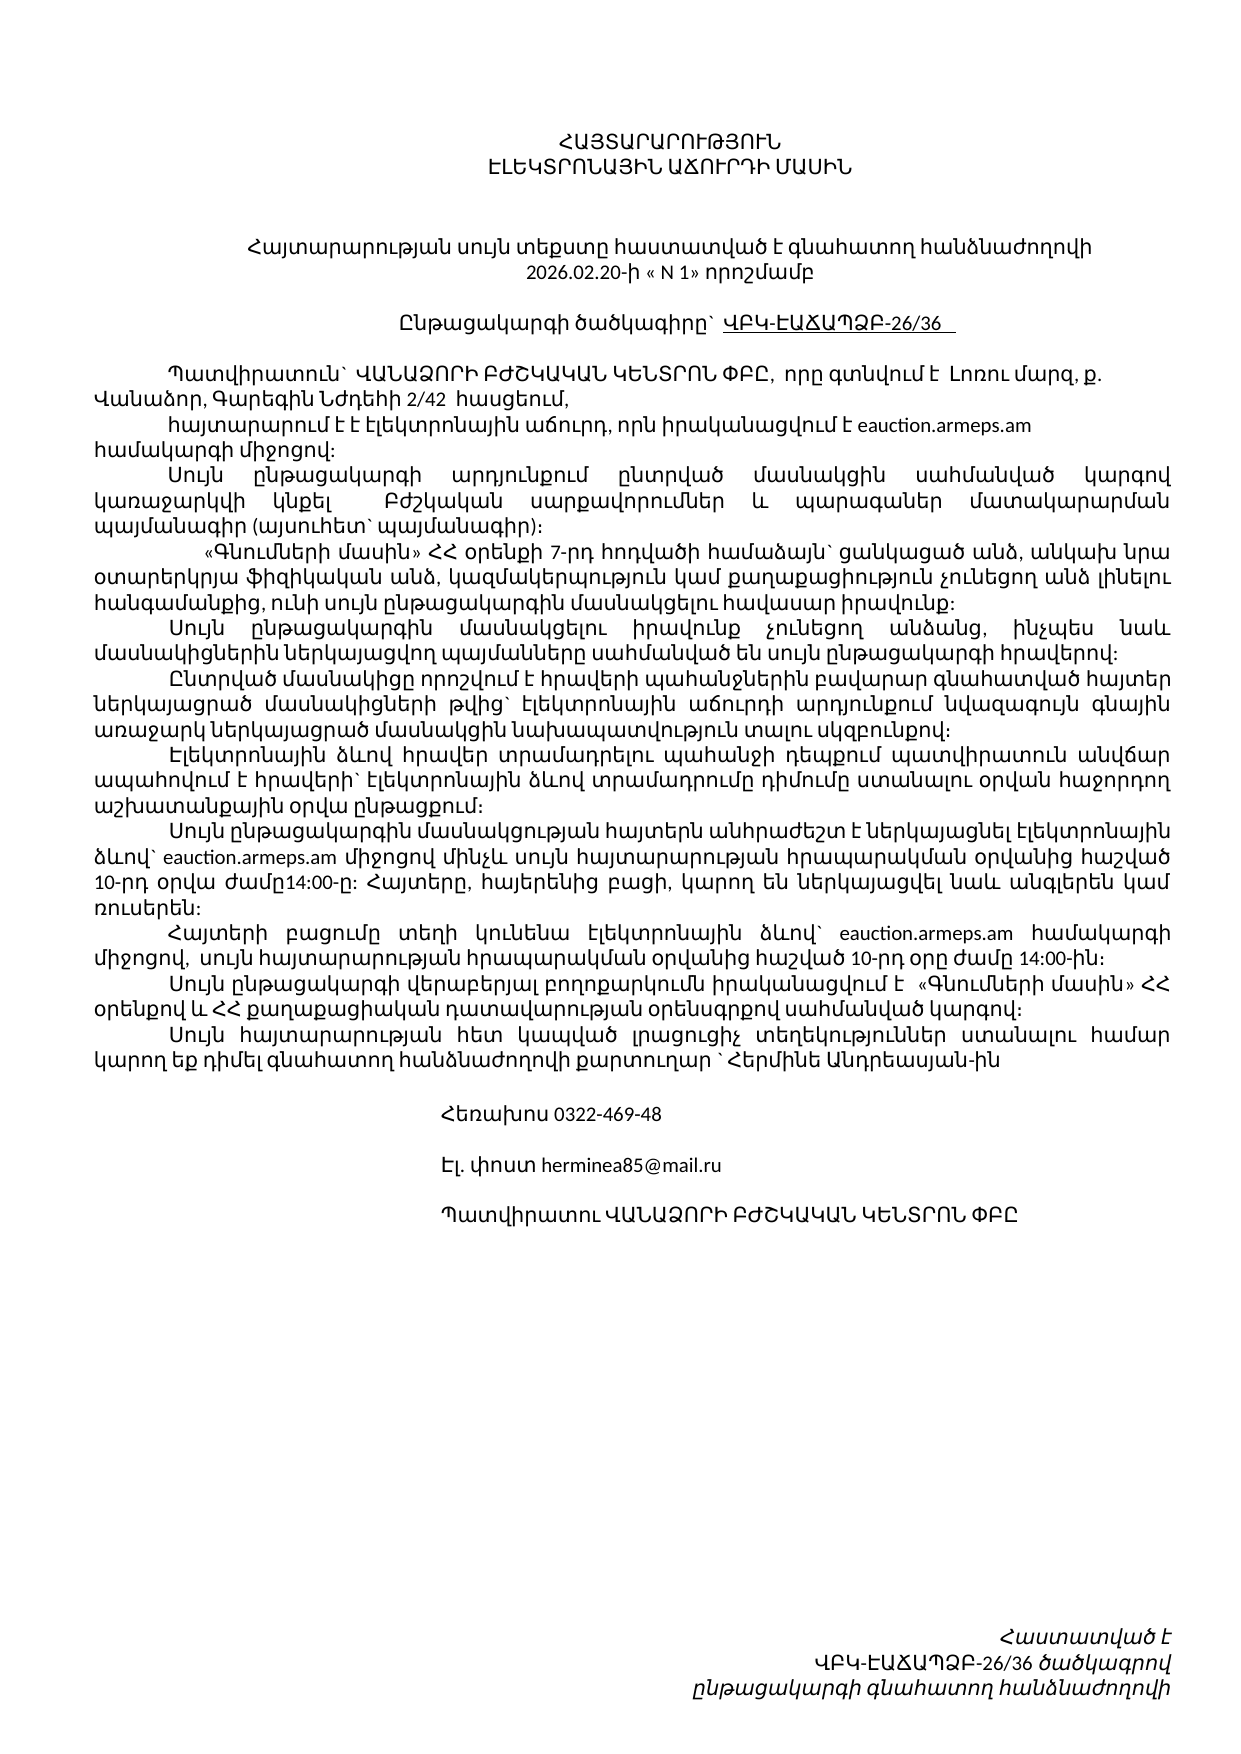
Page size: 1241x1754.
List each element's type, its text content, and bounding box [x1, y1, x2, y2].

text Էլ. փոստ herminea85@mail.ru [94, 1152, 1171, 1177]
text Հաստատված է [94, 1624, 1171, 1650]
text ԷԼԵԿՏՐՈՆԱՅԻՆ ԱՃՈՒՐԴԻ ՄԱՍԻՆ [94, 154, 1171, 180]
text Սույն ընթացակարգին մասնակցելու իրավունք չունեցող անձանց, ինչպես նաև մասնակիցներին ներկայացվող պայմանները սահմանված են սույն ընթացակարգի հրավերով: [94, 615, 1171, 666]
text Հայտերի բացումը տեղի կունենա էլեկտրոնային ձևով` eauction.armeps.am համակարգի միջոցով, սույն հայտարարության հրապարակման օրվանից հաշված 10-րդ օրը ժամը 14:00-ին։ [94, 920, 1171, 971]
text «Գնումների մասին» ՀՀ օրենքի 7-րդ հոդվածի համաձայն` ցանկացած անձ, անկախ նրա օտարերկրյա ֆիզիկական անձ, կազմակերպություն կամ քաղաքացիություն չունեցող անձ լինելու հանգամանքից, ունի սույն ընթացակարգին մասնակցելու հավասար իրավունք: [94, 539, 1171, 615]
text Սույն ընթացակարգի արդյունքում ընտրված մասնակցին սահմանված կարգով կառաջարկվի կնքել Բժշկական սարքավորումներ և պարագաներ մատակարարման պայմանագիր (այսուհետ` պայմանագիր)։ [94, 463, 1171, 539]
text Պատվիրատու ՎԱՆԱՁՈՐԻ ԲԺՇԿԱԿԱՆ ԿԵՆՏՐՈՆ ՓԲԸ [94, 1203, 1171, 1228]
text Սույն ընթացակարգին մասնակցության հայտերն անհրաժեշտ է ներկայացնել էլեկտրոնային ձևով` eauction.armeps.am միջոցով մինչև սույն հայտարարության հրապարակման օրվանից հաշված 10-րդ օրվա ժամը14:00-ը: Հայտերը, հայերենից բացի, կարող են ներկայացվել նաև անգլերեն կամ ռուսերեն: [94, 818, 1171, 920]
text Պատվիրատուն` ՎԱՆԱՁՈՐԻ ԲԺՇԿԱԿԱՆ ԿԵՆՏՐՈՆ ՓԲԸ, որը գտնվում է Լոռու մարզ, ք. Վանաձոր, Գարեգին Նժդեհի 2/42 հասցեում, [94, 361, 1171, 412]
text ՎԲԿ-ԷԱՃԱՊՁԲ-26/36 ծածկագրով [94, 1650, 1171, 1675]
text ընթացակարգի գնահատող հանձնաժողովի [94, 1675, 1171, 1701]
text Հայտարարության սույն տեքստը հաստատված է գնահատող հանձնաժողովի [94, 234, 1171, 259]
text Ընթացակարգի ծածկագիրը` ՎԲԿ-ԷԱՃԱՊՁԲ-26/36 [94, 310, 1171, 336]
text Սույն հայտարարության հետ կապված լրացուցիչ տեղեկություններ ստանալու համար կարող եք դիմել գնահատող հանձնաժողովի քարտուղար ` Հերմինե Անդրեասյան-ին [94, 1022, 1171, 1073]
text Էլեկտրոնային ձևով հրավեր տրամադրելու պահանջի դեպքում պատվիրատուն անվճար ապահովում է հրավերի` էլեկտրոնային ձևով տրամադրումը դիմումը ստանալու օրվան հաջորդող աշխատանքային օրվա ընթացքում։ [94, 742, 1171, 818]
text 2026.02.20 -ի « N 1» որոշմամբ [94, 259, 1171, 285]
text Հեռախոս 0322-469-48 [94, 1101, 1171, 1126]
text Սույն ընթացակարգի վերաբերյալ բողոքարկումն իրականացվում է «Գնումների մասին» ՀՀ օրենքով և ՀՀ քաղաքացիական դատավարության օրենսգրքով սահմանված կարգով։ [94, 971, 1171, 1022]
text հայտարարում է է էլեկտրոնային աճուրդ, որն իրականացվում է eauction.armeps.am համակարգի միջոցով: [94, 412, 1171, 463]
text ՀԱՅՏԱՐԱՐՈՒԹՅՈՒՆ [94, 129, 1171, 154]
text Ընտրված մասնակիցը որոշվում է հրավերի պահանջներին բավարար գնահատված հայտեր ներկայացրած մասնակիցների թվից` էլեկտրոնային աճուրդի արդյունքում նվազագույն գնային առաջարկ ներկայացրած մասնակցին նախապատվություն տալու սկզբունքով։ [94, 666, 1171, 742]
